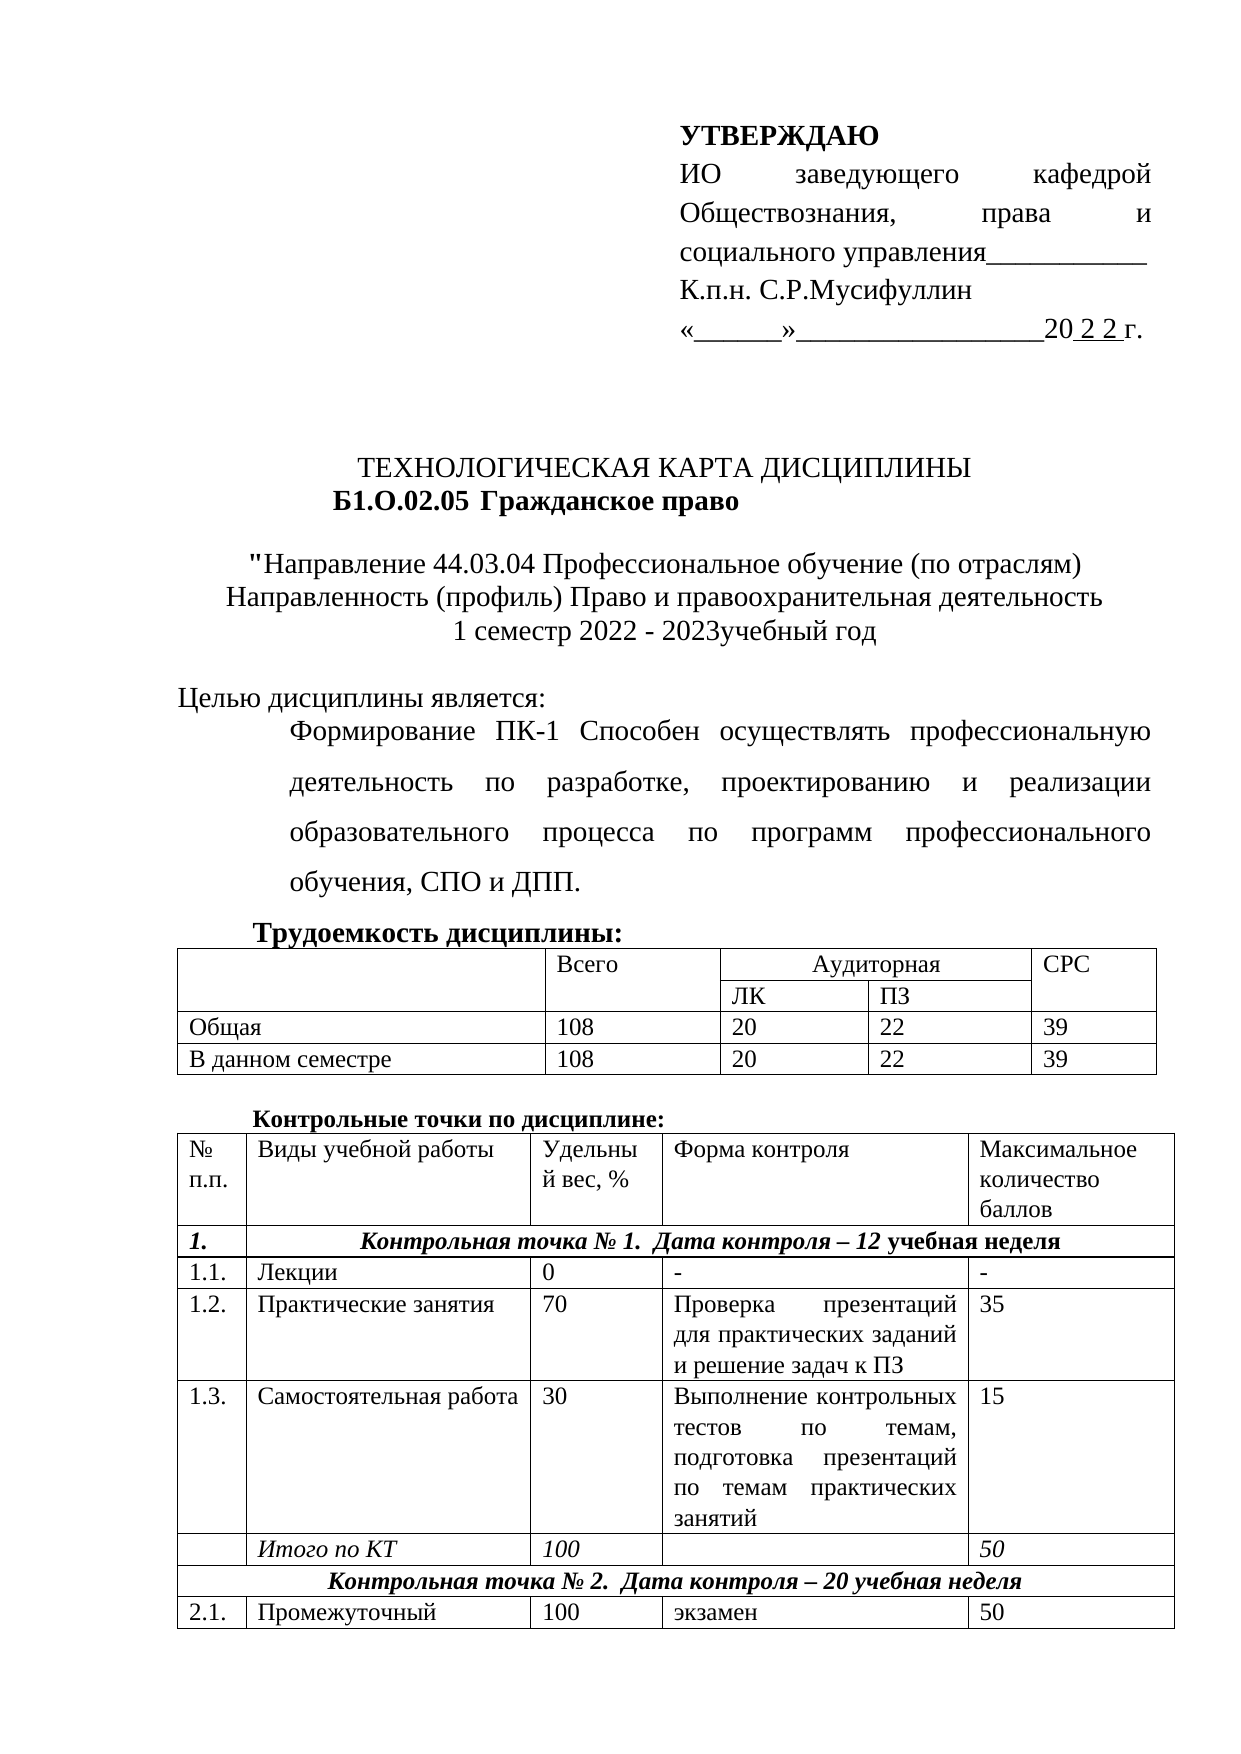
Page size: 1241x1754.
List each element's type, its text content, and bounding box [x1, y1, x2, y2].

table_cell В данном семестре [178, 1044, 545, 1074]
text Б1.О.02.05 Гражданское право [177, 483, 1152, 517]
table_cell 50 [969, 1534, 1174, 1565]
text "Направление 44.03.04 Профессиональное обучение (по отраслям) [177, 546, 1152, 579]
table_header Аудиторная [721, 949, 1031, 980]
table_cell Контрольная точка № 1. Дата контроля – 12 учебная неделя [247, 1226, 1174, 1256]
table_cell 22 [869, 1044, 1031, 1074]
table_cell 108 [546, 1044, 720, 1074]
table_cell Выполнение контрольных тестов по темам, подготовка презентаций по темам практических занятий [663, 1381, 968, 1533]
table_cell Контрольная точка № 2. Дата контроля – 20 учебная неделя [178, 1566, 1174, 1596]
table_cell Лекции [247, 1258, 530, 1288]
table_cell Практические занятия [247, 1289, 530, 1380]
table_cell - [663, 1258, 968, 1288]
table_header [178, 949, 545, 1011]
table_header Всего [546, 949, 720, 1011]
table_header СРС [1032, 949, 1156, 1011]
table_cell 1.3. [178, 1381, 246, 1533]
table_cell 20 [721, 1044, 868, 1074]
table_header Форма контроля [663, 1134, 968, 1225]
table_cell [663, 1534, 968, 1565]
table_cell экзамен [663, 1597, 968, 1628]
table_cell ПЗ [869, 981, 1031, 1011]
table_cell 35 [969, 1289, 1174, 1380]
table_cell 1. [178, 1226, 246, 1256]
table_header Максимальное количество баллов [969, 1134, 1174, 1225]
table_cell 50 [969, 1597, 1174, 1628]
text Трудоемкость дисциплины: [177, 915, 1152, 948]
table_cell 15 [969, 1381, 1174, 1533]
text Направленность (профиль) Право и правоохранительная деятельность [177, 579, 1152, 613]
table_cell Проверка презентаций для практических заданий и решение задач к ПЗ [663, 1289, 968, 1380]
text Контрольные точки по дисциплине: [177, 1104, 1152, 1133]
table_cell 100 [531, 1597, 662, 1628]
table_cell - [969, 1258, 1174, 1288]
table_cell 100 [531, 1534, 662, 1565]
table_header Удельный вес, % [531, 1134, 662, 1225]
table_cell 70 [531, 1289, 662, 1380]
text 1 семестр 2022 - 2023учебный год [177, 613, 1152, 646]
table_cell 39 [1032, 1044, 1156, 1074]
table_cell Общая [178, 1012, 545, 1043]
table_cell 108 [546, 1012, 720, 1043]
table_cell 39 [1032, 1012, 1156, 1043]
text «______»_________________20 2 2 г. [679, 311, 1152, 344]
table_header № п.п. [178, 1134, 246, 1225]
table_cell ЛК [721, 981, 868, 1011]
text ИО заведующего кафедрой Обществознания, права и социального управления___________ [679, 157, 1152, 267]
text УТВЕРЖДАЮ [679, 118, 1152, 152]
table_cell 22 [869, 1012, 1031, 1043]
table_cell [247, 1597, 530, 1628]
table_cell 2.1. [178, 1597, 246, 1628]
text Целью дисциплины является: [177, 680, 1152, 713]
text ТЕХНОЛОГИЧЕСКАЯ КАРТА ДИСЦИПЛИНЫ [177, 450, 1152, 483]
table_cell 0 [531, 1258, 662, 1288]
text К.п.н. С.Р.Мусифуллин [679, 272, 1152, 306]
table_cell Итого по КТ [247, 1534, 530, 1565]
table_cell 1.1. [178, 1258, 246, 1288]
table_cell 20 [721, 1012, 868, 1043]
table_cell [178, 1534, 246, 1565]
text Формирование ПК-1 Способен осуществлять профессиональную деятельность по разработке, проектированию и реализации образовательного процесса по программ профессионального обучения, СПО и ДПП. [289, 713, 1152, 898]
table_cell 1.2. [178, 1289, 246, 1380]
table_cell 30 [531, 1381, 662, 1533]
table_cell Самостоятельная работа [247, 1381, 530, 1533]
table_header Виды учебной работы [247, 1134, 530, 1225]
